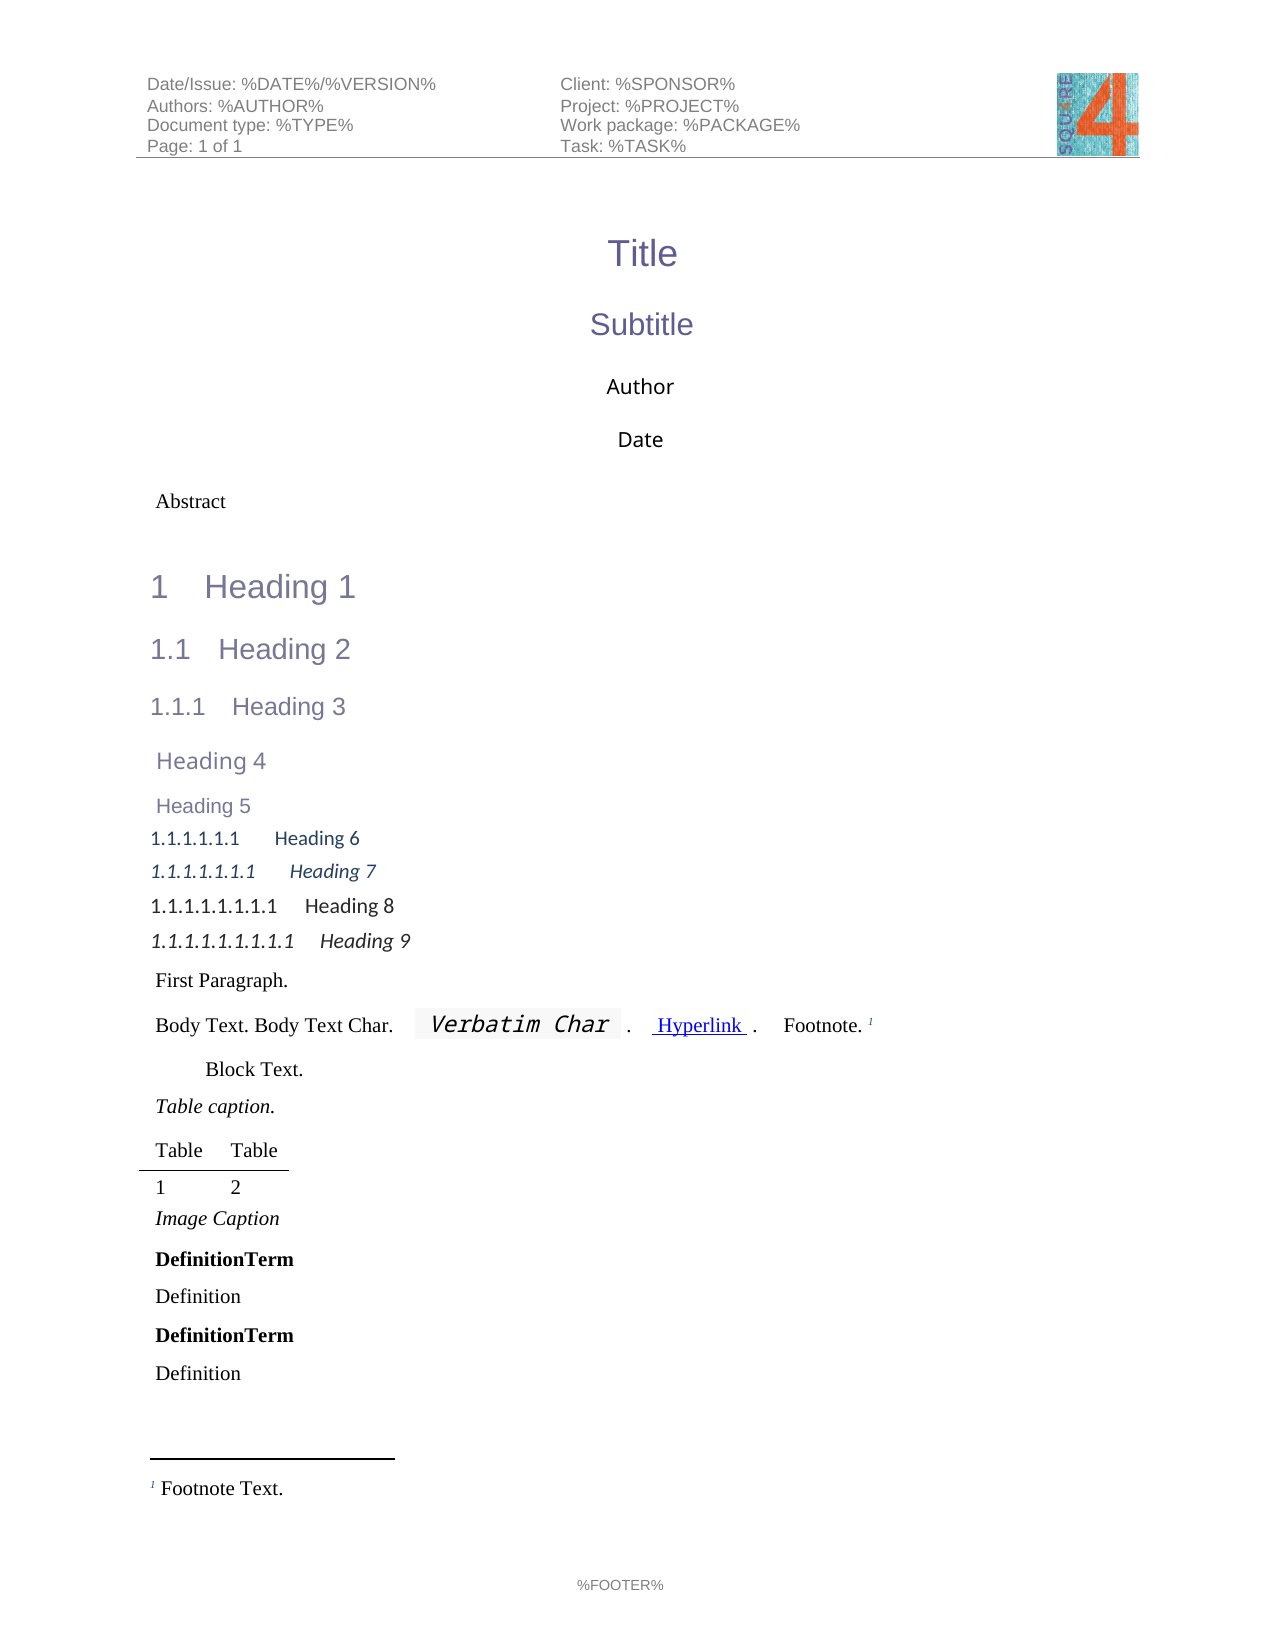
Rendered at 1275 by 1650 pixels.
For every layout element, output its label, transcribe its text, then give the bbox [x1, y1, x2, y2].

subtitle Heading 1 [150, 567, 1125, 606]
text Abstract [150, 489, 1125, 513]
subtitle Heading 2 [150, 632, 1125, 666]
text Definition [150, 1361, 1125, 1384]
subtitle Heading 3 [150, 691, 1125, 720]
subtitle Heading 5 [150, 794, 1125, 818]
subtitle Heading 7 [150, 859, 1125, 884]
text Definition [150, 1284, 1125, 1308]
text Date [150, 426, 1125, 454]
table_cell 2 [214, 1171, 289, 1206]
picture [1056, 73, 1139, 156]
subtitle Heading 9 [150, 927, 1125, 953]
table_cell 1 [139, 1171, 214, 1206]
text DefinitionTerm [150, 1246, 1125, 1271]
text Body Text. Body Text Char. Verbatim Char . Hyperlink . Footnote. [621, 1008, 1125, 1039]
text Image Caption [150, 1206, 1125, 1230]
text Block Text. [200, 1056, 1075, 1081]
subtitle Subtitle [150, 306, 1125, 342]
text First Paragraph. [150, 968, 1125, 992]
text Author [150, 372, 1125, 401]
subtitle Heading 4 [150, 745, 1125, 777]
subtitle Heading 6 [150, 825, 1125, 851]
table_header Table [214, 1135, 289, 1170]
text DefinitionTerm [150, 1322, 1125, 1347]
table_header Table [139, 1135, 214, 1170]
text Table caption. [150, 1094, 1125, 1118]
subtitle Heading 8 [150, 892, 1125, 919]
title Title [150, 231, 1125, 274]
text Body Text. Body Text Char. Verbatim Char . Hyperlink . Footnote. [150, 1008, 415, 1039]
